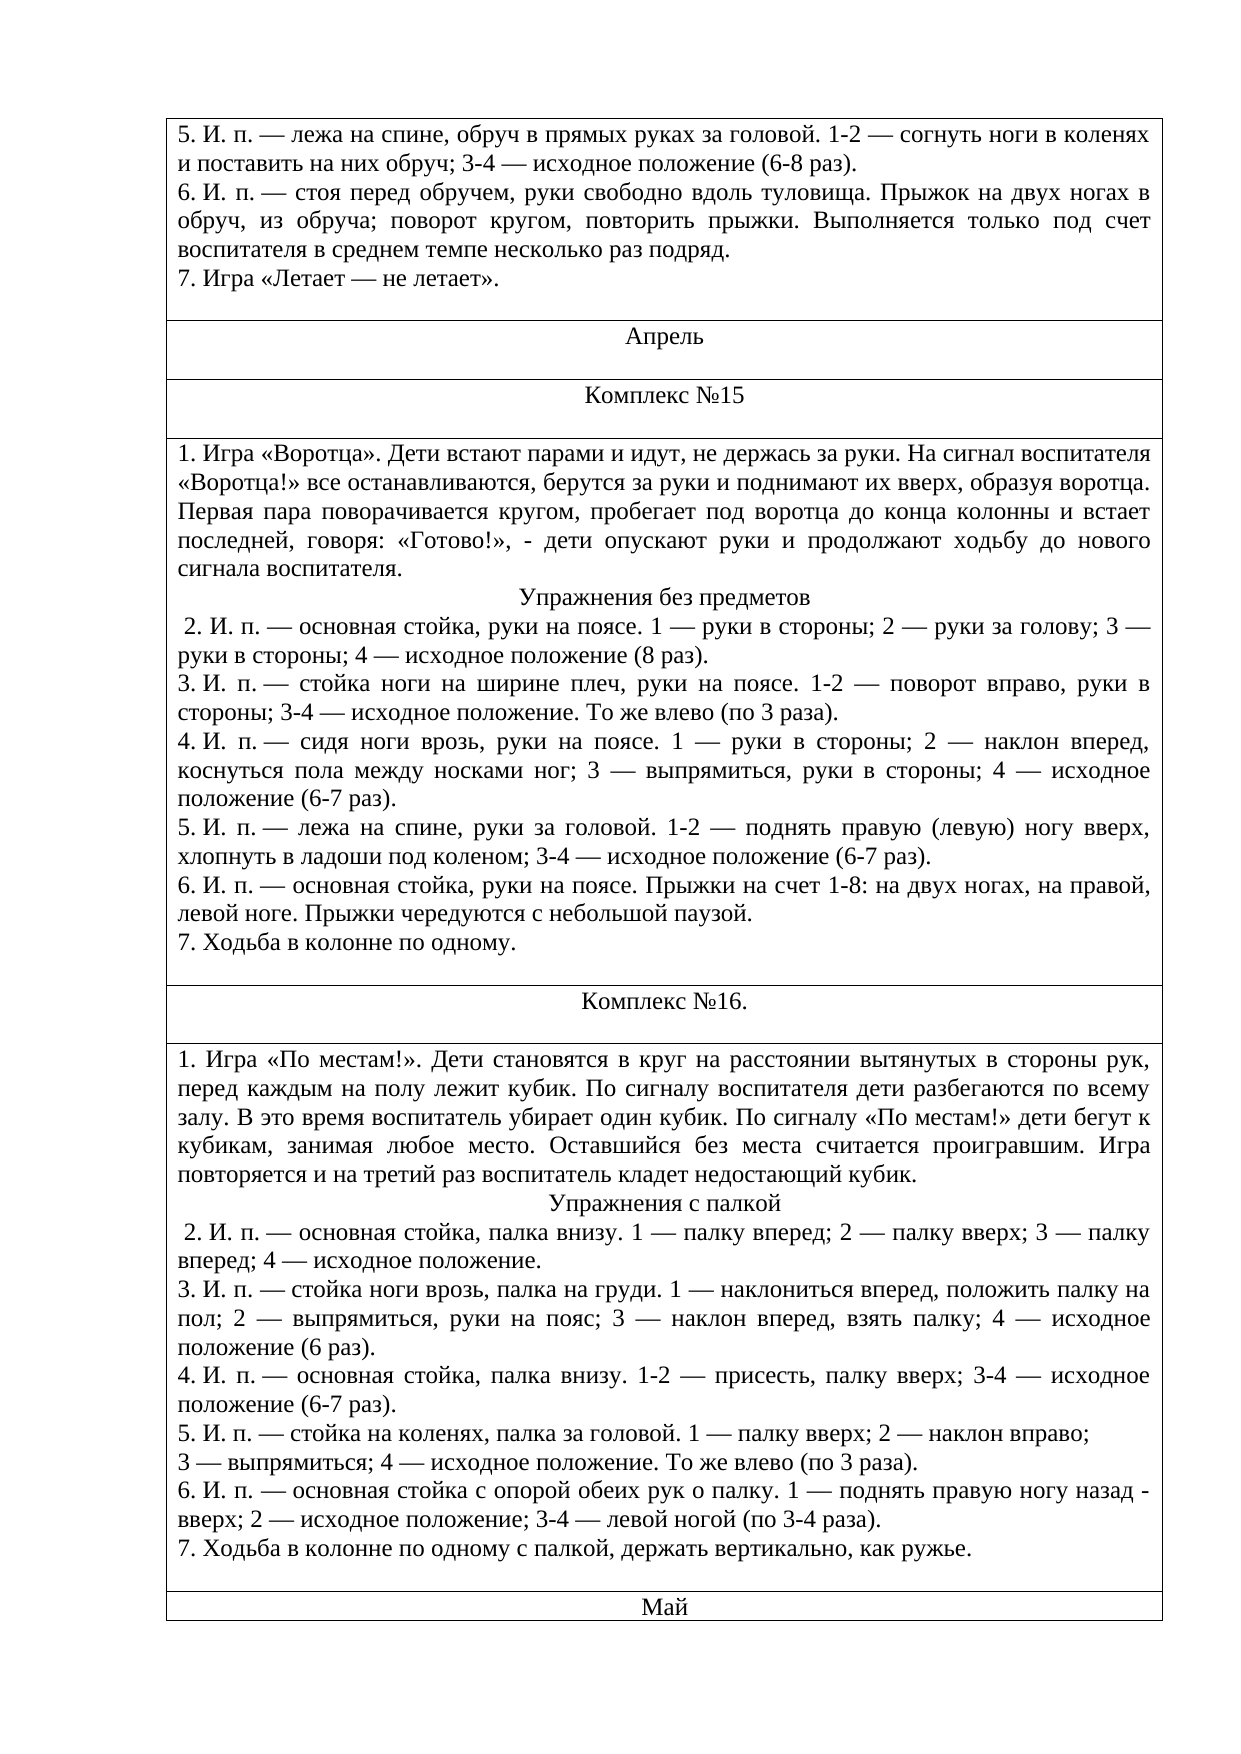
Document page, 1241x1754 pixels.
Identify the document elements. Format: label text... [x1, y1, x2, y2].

table_cell 1. Игра «Воротца». Дети встают парами и идут, не держась за руки. На сигнал воспитателя «Воротца!» все останавливаются, берутся за руки и поднимают их вверх, образуя воротца. Первая пара поворачивается кругом, пробегает под воротца до конца колонны и встает последней, говоря: «Готово!», - дети опускают руки и продолжают ходьбу до нового сигнала воспитателя. Упражнения без предметов 2. И. п. — основная стойка, руки на поясе. 1 — руки в стороны; 2 — руки за голову; 3 — руки в стороны; 4 — исходное положение (8 раз). 3. И. п. — стойка ноги на ширине плеч, руки на поясе. 1-2 — поворот вправо, руки в стороны; 3-4 — исходное положение. То же влево (по 3 раза). 4. И. п. — сидя ноги врозь, руки на поясе. 1 — руки в стороны; 2 — наклон вперед, коснуться пола между носками ног; 3 — выпрямиться, руки в стороны; 4 — исходное положение (6-7 раз). 5. И. п. — лежа на спине, руки за головой. 1-2 — поднять правую (левую) ногу вверх, хлопнуть в ладоши под коленом; 3-4 — исходное положение (6-7 раз). 6. И. п. — основная стойка, руки на поясе. Прыжки на счет 1-8: на двух ногах, на правой, левой ноге. Прыжки чередуются с небольшой паузой. 7. Ходьба в колонне по одному. [167, 439, 1162, 985]
table_cell Май [167, 1592, 1162, 1620]
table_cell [167, 119, 1162, 320]
table_cell Комплекс №16. [167, 986, 1162, 1043]
table_cell 1. Игра «По местам!». Дети становятся в круг на расстоянии вытянутых в стороны рук, перед каждым на полу лежит кубик. По сигналу воспитателя дети разбегаются по всему залу. В это время воспитатель убирает один кубик. По сигналу «По местам!» дети бегут к кубикам, занимая любое место. Оставшийся без места считается проигравшим. Игра повторяется и на третий раз воспитатель кладет недостающий кубик. Упражнения с палкой 2. И. п. — основная стойка, палка внизу. 1 — палку вперед; 2 — палку вверх; 3 — палку вперед; 4 — исходное положение. 3. И. п. — стойка ноги врозь, палка на груди. 1 — наклониться вперед, положить палку на пол; 2 — выпрямиться, руки на пояс; 3 — наклон вперед, взять палку; 4 — исходное положение (6 раз). 4. И. п. — основная стойка, палка внизу. 1-2 — присесть, палку вверх; 3-4 — исходное положение (6-7 раз). 5. И. п. — стойка на коленях, палка за головой. 1 — палку вверх; 2 — наклон вправо; 3 — выпрямиться; 4 — исходное положение. То же влево (по 3 раза). 6. И. п. — основная стойка с опорой обеих рук о палку. 1 — поднять правую ногу назад - вверх; 2 — исходное положение; 3-4 — левой ногой (по 3-4 раза). 7. Ходьба в колонне по одному с палкой, держать вертикально, как ружье. [167, 1044, 1162, 1591]
table_cell Апрель [167, 321, 1162, 379]
table_cell Комплекс №15 [167, 380, 1162, 437]
